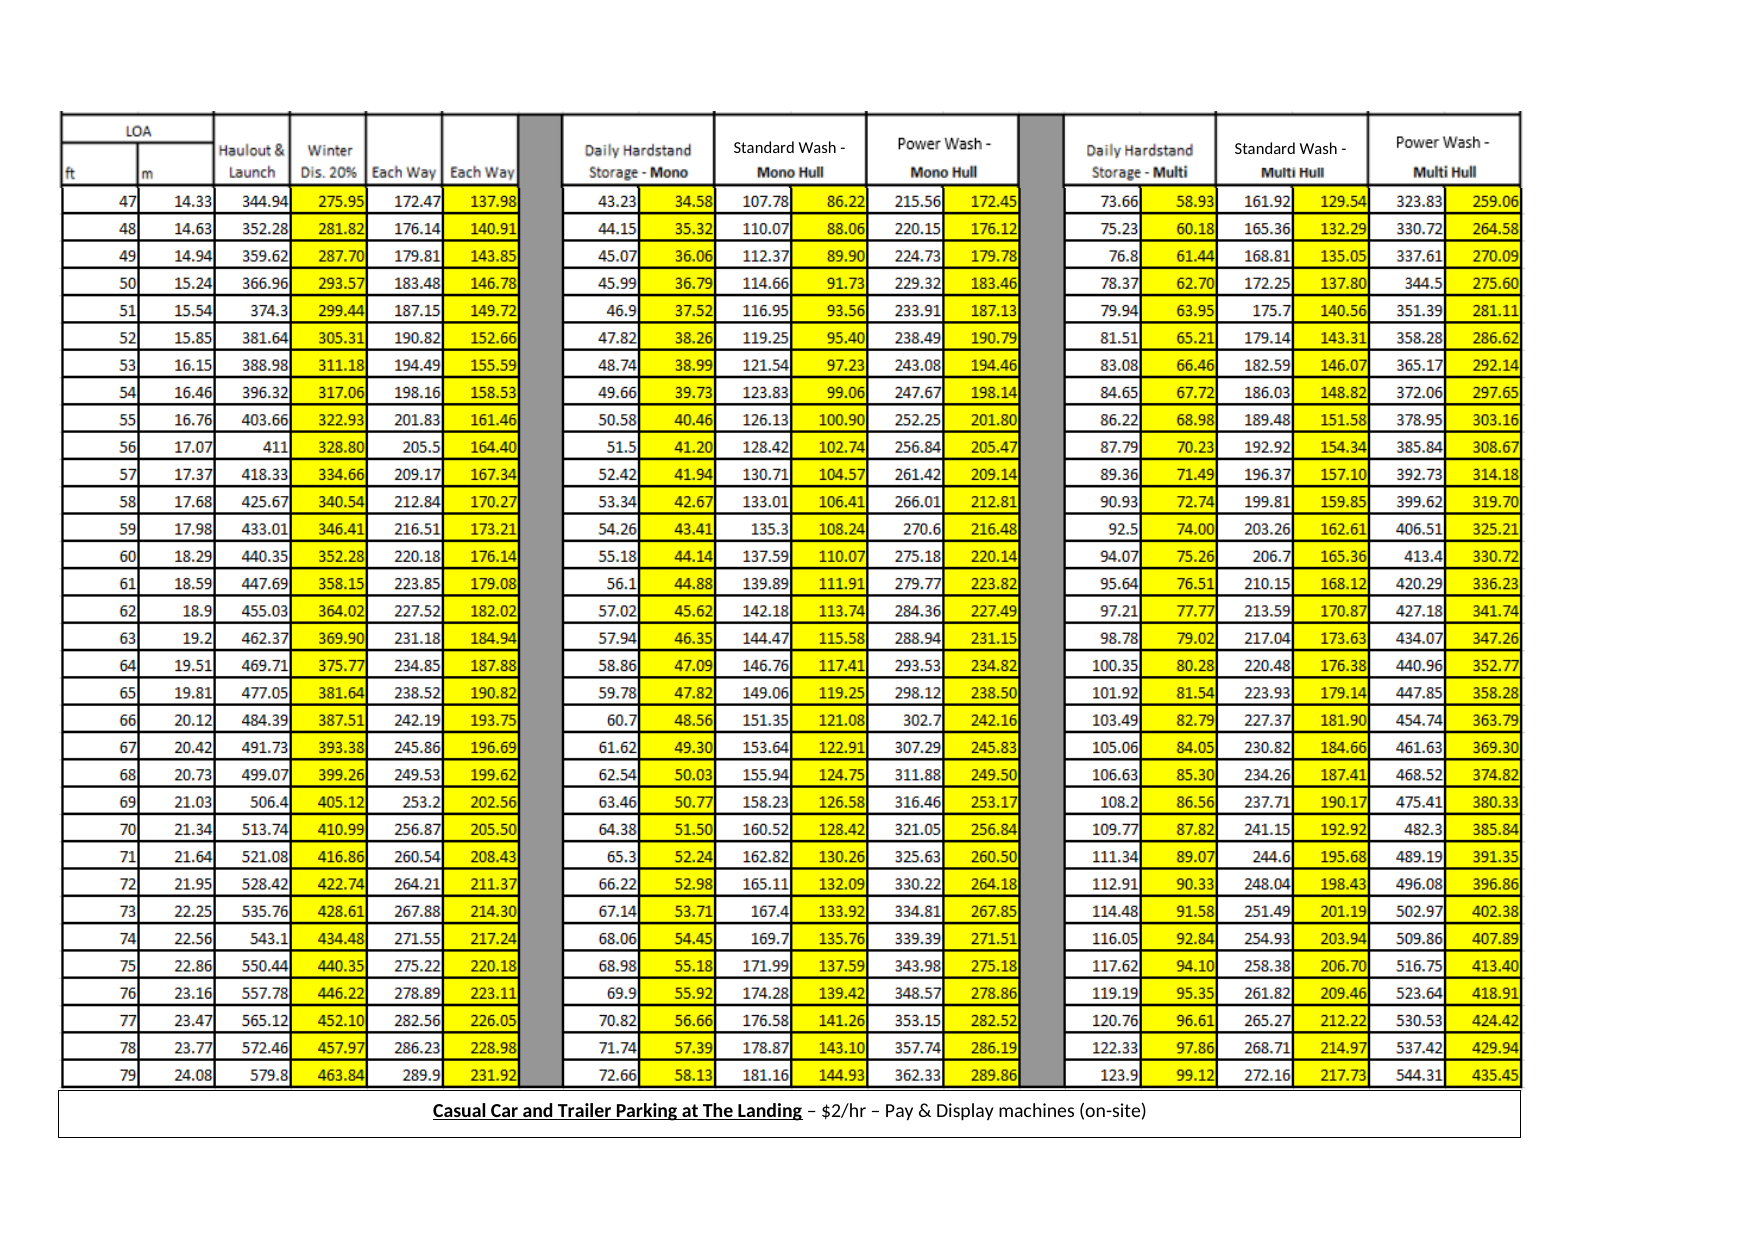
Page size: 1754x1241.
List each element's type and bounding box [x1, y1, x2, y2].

picture [57, 111, 1525, 1092]
